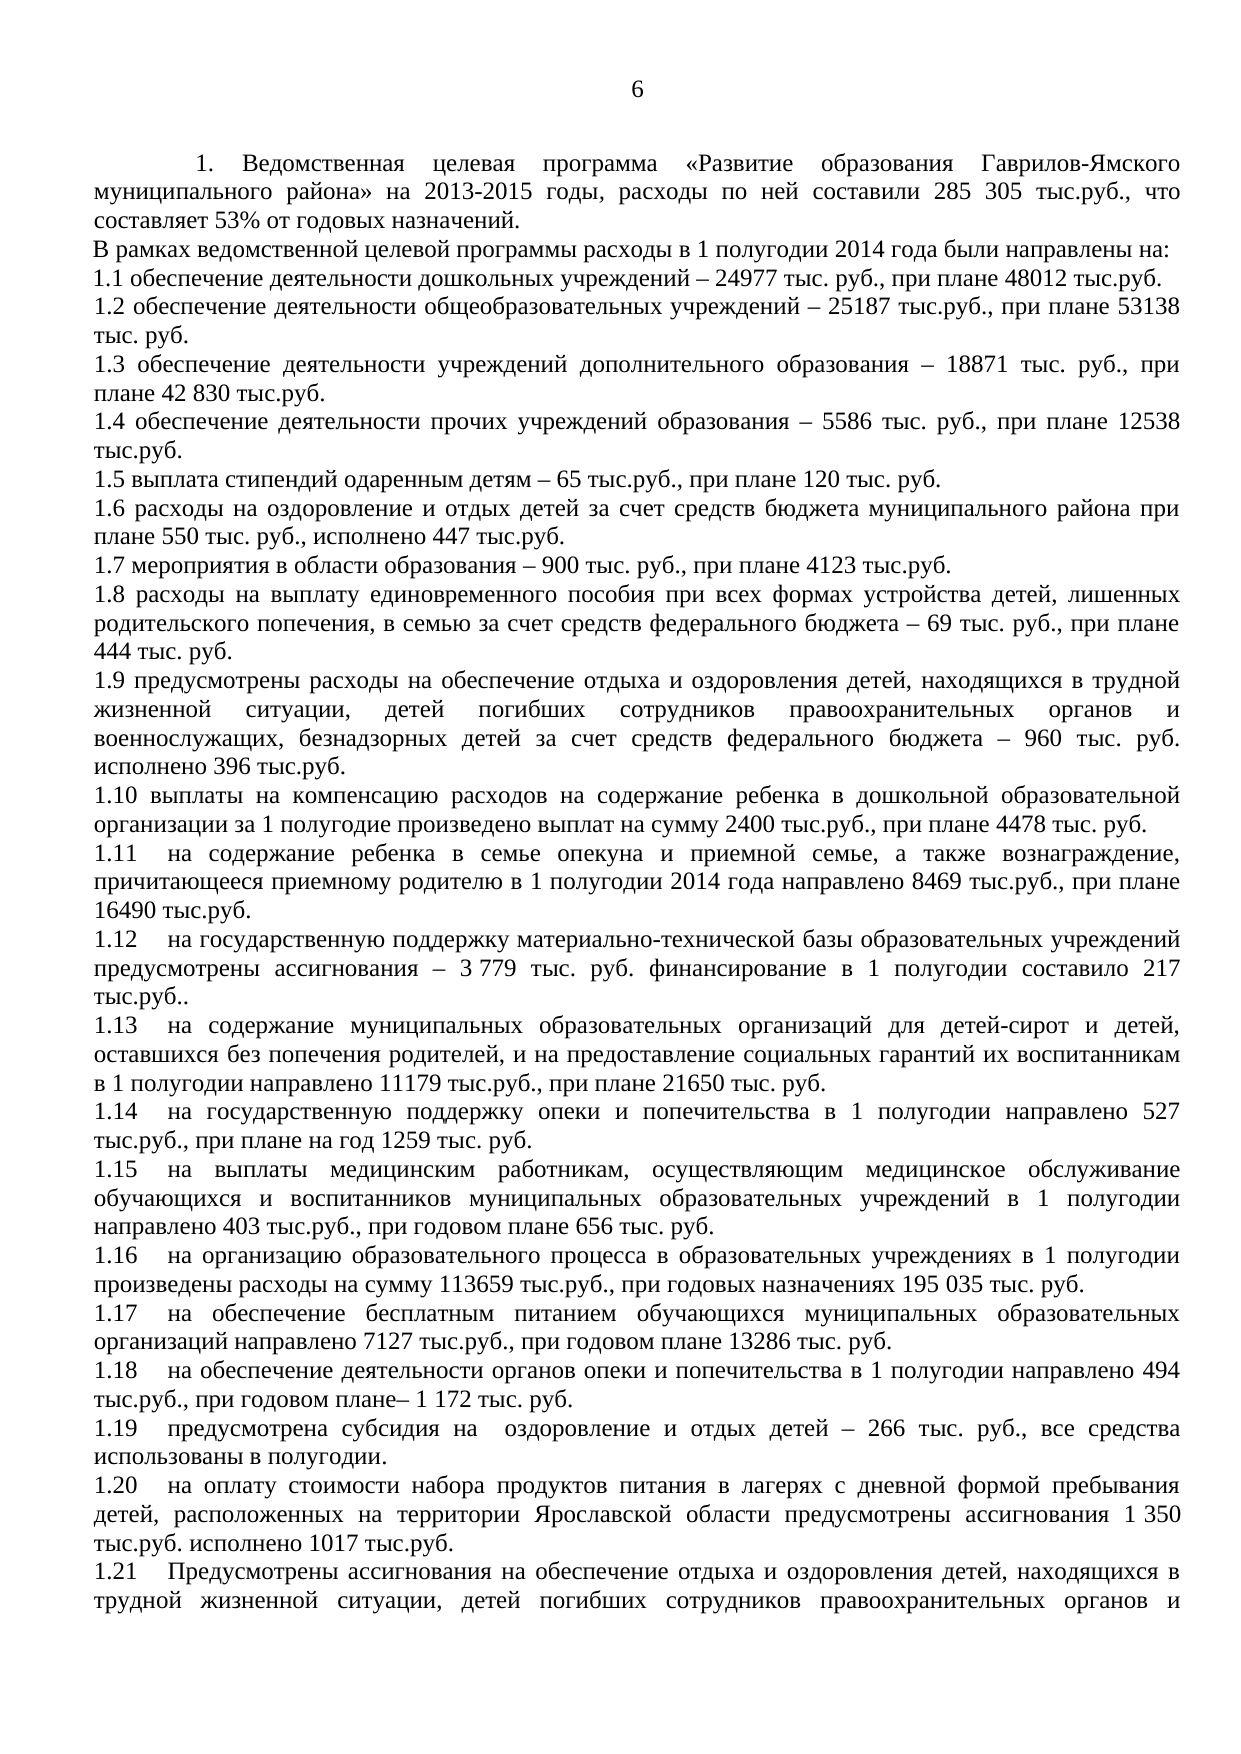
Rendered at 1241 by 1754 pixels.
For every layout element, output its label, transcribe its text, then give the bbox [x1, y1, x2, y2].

list на содержание ребенка в семье опекуна и приемной семье, а также вознаграждение, причитающееся приемному родителю в 1 полугодии 2014 года направлено 8469 тыс.руб., при плане 16490 тыс.руб. [94, 838, 1181, 924]
text 1.2 обеспечение деятельности общеобразовательных учреждений – 25187 тыс.руб., при плане 53138 тыс. руб. [94, 291, 1181, 349]
text 1.6 расходы на оздоровление и отдых детей за счет средств бюджета муниципального района при плане 550 тыс. руб., исполнено 447 тыс.руб. [94, 493, 1181, 550]
list на государственную поддержку материально-технической базы образовательных учреждений предусмотрены ассигнования – 3 779 тыс. руб. финансирование в 1 полугодии составило 217 тыс.руб.. [94, 924, 1181, 1010]
text 1. Ведомственная целевая программа «Развитие образования Гаврилов-Ямского муниципального района» на 2013-2015 годы, расходы по ней составили 285 305 тыс.руб., что составляет 53% от годовых назначений. [94, 148, 1181, 234]
text 1.7 мероприятия в области образования – 900 тыс. руб., при плане 4123 тыс.руб. [94, 550, 1181, 579]
text 1.4 обеспечение деятельности прочих учреждений образования – 5586 тыс. руб., при плане 12538 тыс.руб. [94, 406, 1181, 464]
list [94, 1556, 1181, 1614]
list на обеспечение деятельности органов опеки и попечительства в 1 полугодии направлено 494 тыс.руб., при годовом плане– 1 172 тыс. руб. [94, 1355, 1181, 1413]
list на содержание муниципальных образовательных организаций для детей-сирот и детей, оставшихся без попечения родителей, и на предоставление социальных гарантий их воспитанникам в 1 полугодии направлено 11179 тыс.руб., при плане 21650 тыс. руб. [94, 1010, 1181, 1096]
list на организацию образовательного процесса в образовательных учреждениях в 1 полугодии произведены расходы на сумму 113659 тыс.руб., при годовых назначениях 195 035 тыс. руб. [94, 1240, 1181, 1298]
text 1.8 расходы на выплату единовременного пособия при всех формах устройства детей, лишенных родительского попечения, в семью за счет средств федерального бюджета – 69 тыс. руб., при плане 444 тыс. руб. [94, 579, 1181, 665]
list В рамках ведомственной целевой программы расходы в 1 полугодии 2014 года были направлены на: [92, 234, 1181, 263]
text 1.3 обеспечение деятельности учреждений дополнительного образования – 18871 тыс. руб., при плане 42 830 тыс.руб. [94, 349, 1181, 406]
list предусмотрена субсидия на оздоровление и отдых детей – 266 тыс. руб., все средства использованы в полугодии. [94, 1413, 1181, 1470]
list на выплаты медицинским работникам, осуществляющим медицинское обслуживание обучающихся и воспитанников муниципальных образовательных учреждений в 1 полугодии направлено 403 тыс.руб., при годовом плане 656 тыс. руб. [94, 1154, 1181, 1240]
text 1.5 выплата стипендий одаренным детям – 65 тыс.руб., при плане 120 тыс. руб. [94, 464, 1181, 493]
text 1.10 выплаты на компенсацию расходов на содержание ребенка в дошкольной образовательной организации за 1 полугодие произведено выплат на сумму 2400 тыс.руб., при плане 4478 тыс. руб. [94, 780, 1181, 838]
list на обеспечение бесплатным питанием обучающихся муниципальных образовательных организаций направлено 7127 тыс.руб., при годовом плане 13286 тыс. руб. [94, 1298, 1181, 1355]
list на государственную поддержку опеки и попечительства в 1 полугодии направлено 527 тыс.руб., при плане на год 1259 тыс. руб. [94, 1096, 1181, 1154]
text 1.9 предусмотрены расходы на обеспечение отдыха и оздоровления детей, находящихся в трудной жизненной ситуации, детей погибших сотрудников правоохранительных органов и военнослужащих, безнадзорных детей за счет средств федерального бюджета – 960 тыс. руб. исполнено 396 тыс.руб. [94, 665, 1181, 780]
list на оплату стоимости набора продуктов питания в лагерях с дневной формой пребывания детей, расположенных на территории Ярославской области предусмотрены ассигнования 1 350 тыс.руб. исполнено 1017 тыс.руб. [94, 1470, 1181, 1556]
list 1.1 обеспечение деятельности дошкольных учреждений – 24977 тыс. руб., при плане 48012 тыс.руб. [92, 263, 1181, 291]
